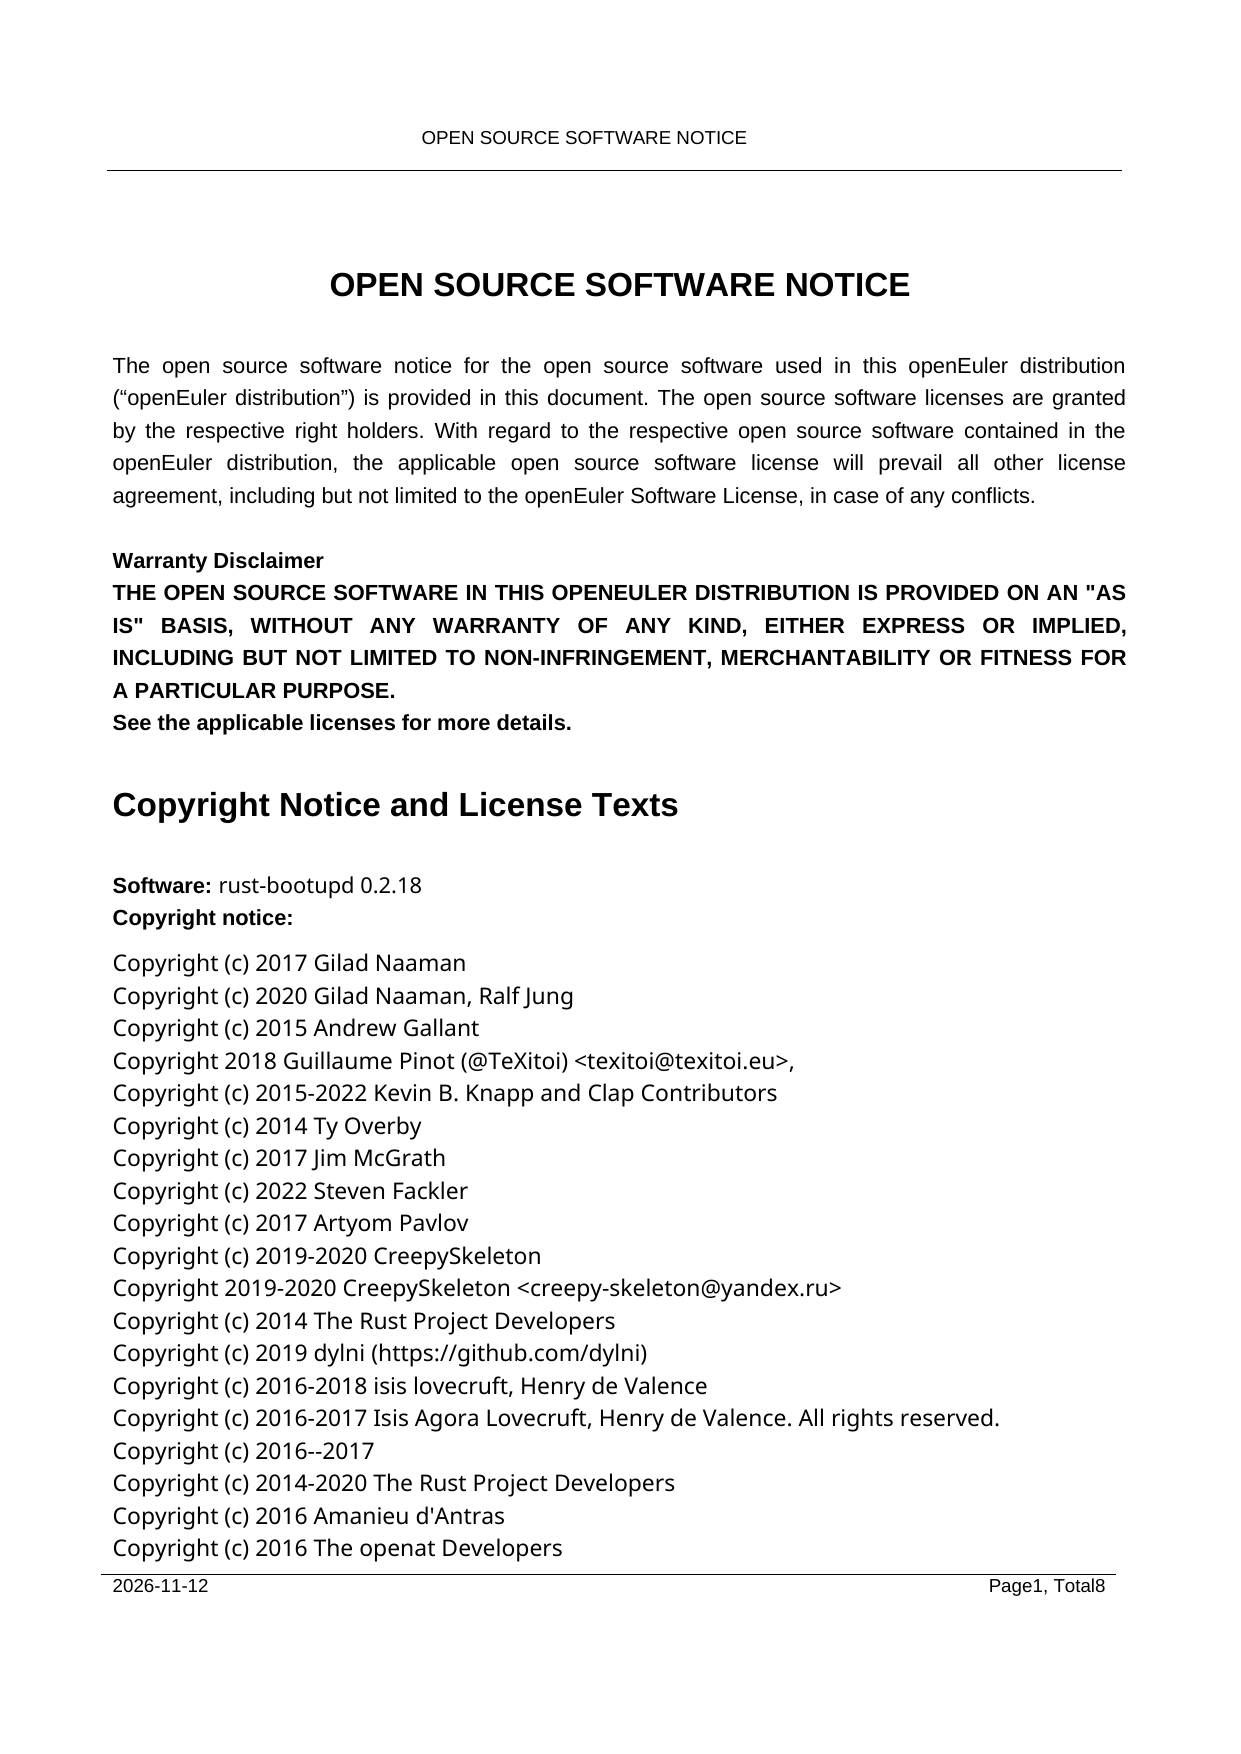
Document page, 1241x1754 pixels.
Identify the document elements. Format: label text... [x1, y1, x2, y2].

text The open source software notice for the open source software used in this openEuler distribution (“openEuler distribution”) is provided in this document. The open source software licenses are granted by the respective right holders. With regard to the respective open source software contained in the openEuler distribution, the applicable open source software license will prevail all other license agreement, including but not limited to the openEuler Software License, in case of any conflicts. [112, 349, 1128, 511]
text Copyright (c) 2020 Gilad Naaman, Ralf Jung [112, 979, 1128, 1012]
text Copyright (c) 2015-2022 Kevin B. Knapp and Clap Contributors [112, 1077, 1128, 1109]
text Copyright (c) 2017 Gilad Naaman [112, 947, 1128, 979]
text Copyright (c) 2016-2018 isis lovecruft, Henry de Valence [112, 1369, 1128, 1402]
text Copyright 2018 Guillaume Pinot (@TeXitoi) <texitoi@texitoi.eu>, [112, 1044, 1128, 1077]
text OPEN SOURCE SOFTWARE NOTICE [112, 251, 1128, 316]
text Copyright (c) 2014 The Rust Project Developers [112, 1304, 1128, 1337]
text Copyright (c) 2019-2020 CreepySkeleton [112, 1239, 1128, 1272]
text Copyright Notice and License Texts [112, 771, 1128, 836]
text Copyright (c) 2015 Andrew Gallant [112, 1012, 1128, 1044]
text Copyright (c) 2017 Jim McGrath [112, 1142, 1128, 1174]
title Software: rust-bootupd 0.2.18 [112, 869, 1128, 901]
text Copyright (c) 2017 Artyom Pavlov [112, 1207, 1128, 1239]
text Warranty Disclaimer [112, 544, 1128, 576]
text Copyright (c) 2016 Amanieu d'Antras [112, 1499, 1128, 1532]
text Copyright notice: [112, 901, 1128, 934]
text Copyright (c) 2016 The openat Developers [112, 1532, 1128, 1564]
text Copyright 2019-2020 CreepySkeleton <creepy-skeleton@yandex.ru> [112, 1272, 1128, 1304]
text Copyright (c) 2014-2020 The Rust Project Developers [112, 1467, 1128, 1499]
text Copyright (c) 2016-2017 Isis Agora Lovecruft, Henry de Valence. All rights reserved. [112, 1402, 1128, 1434]
text Copyright (c) 2014 Ty Overby [112, 1109, 1128, 1142]
text Copyright (c) 2016--2017 [112, 1434, 1128, 1467]
text THE OPEN SOURCE SOFTWARE IN THIS OPENEULER DISTRIBUTION IS PROVIDED ON AN "AS IS" BASIS, WITHOUT ANY WARRANTY OF ANY KIND, EITHER EXPRESS OR IMPLIED, INCLUDING BUT NOT LIMITED TO NON-INFRINGEMENT, MERCHANTABILITY OR FITNESS FOR A PARTICULAR PURPOSE. See the applicable licenses for more details. [112, 576, 1128, 739]
text Copyright (c) 2019 dylni (https://github.com/dylni) [112, 1337, 1128, 1369]
text Copyright (c) 2022 Steven Fackler [112, 1174, 1128, 1207]
